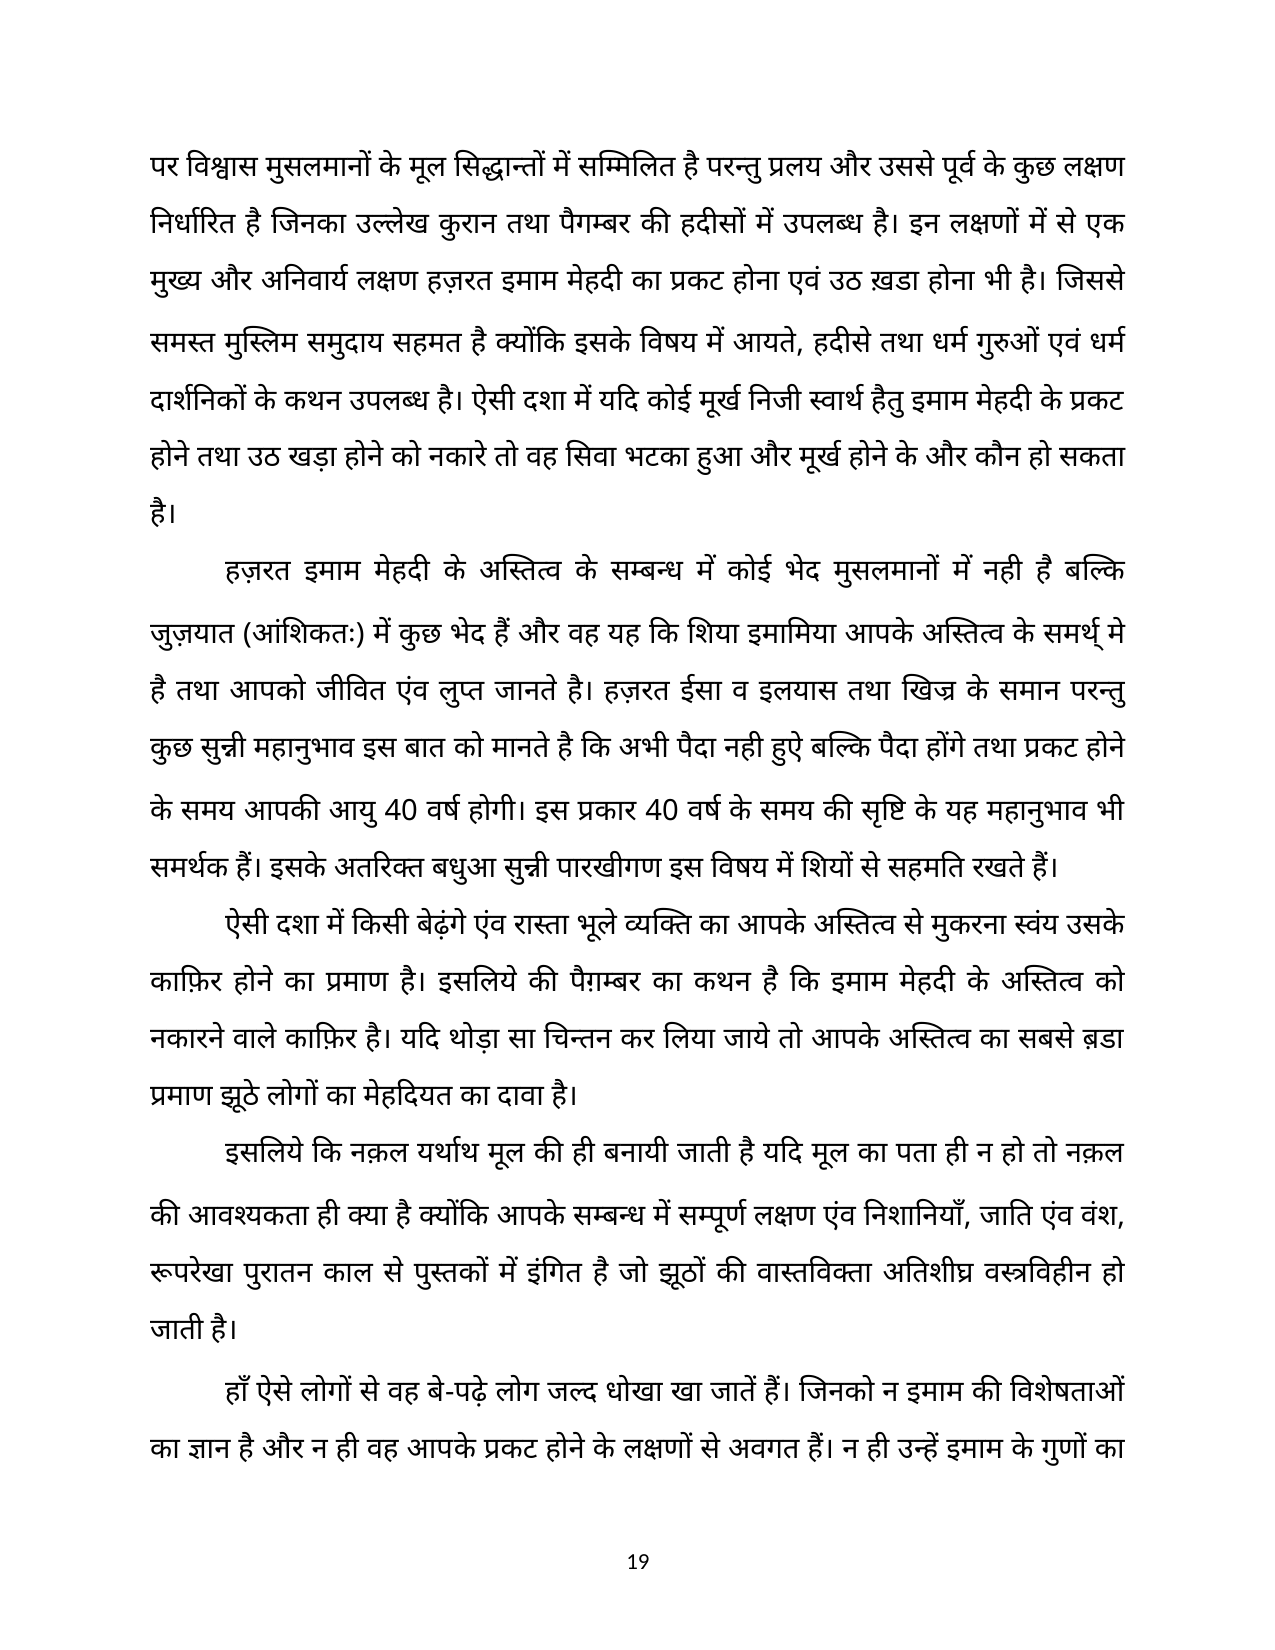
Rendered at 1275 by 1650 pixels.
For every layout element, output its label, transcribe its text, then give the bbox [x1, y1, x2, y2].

text ऐसी दशा में किसी बेढ़ंगे एंव रास्ता भूले व्यक्ति का आपके अस्तित्व से मुकरना स्वंय उसके काफ़िर होने का प्रमाण है। इसलिये की पैग़म्बर का कथन है कि इमाम मेहदी के अस्तित्व को नकारने वाले काफ़िर है। यदि थोड़ा सा चिन्तन कर लिया जाये तो आपके अस्तित्व का सबसे ब़डा प्रमाण झूठे लोगों का मेहदियत का दावा है। [150, 908, 1125, 1117]
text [150, 1370, 1125, 1470]
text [150, 150, 1125, 536]
text इसलिये कि नक़ल यर्थाथ मूल की ही बनायी जाती है यदि मूल का पता ही न हो तो नक़ल की आवश्यकता ही क्या है क्योंकि आपके सम्बन्ध में सम्पूर्ण लक्षण एंव निशानियाँ, जाति एंव वंश, रूपरेखा पुरातन काल से पुस्तकों में इंगित है जो झूठों की वास्तविक्ता अतिशीघ्र वस्त्रविहीन हो जाती है। [150, 1136, 1125, 1351]
text हज़रत इमाम मेहदी के अस्तित्व के सम्बन्ध में कोई भेद मुसलमानों में नही है बल्कि जुज़यात (आंशिकतः) में कुछ भेद हैं और वह यह कि शिया इमामिया आपके अस्तित्व के समर्थ् मे है तथा आपको जीवित एंव लुप्त जानते है। हज़रत ईसा व इलयास तथा खिज्र के समान परन्तु कुछ सुन्नी महानुभाव इस बात को मानते है कि अभी पैदा नही हुऐ बल्कि पैदा होंगे तथा प्रकट होने के समय आपकी आयु 40 वर्ष होगी। इस प्रकार 40 वर्ष के समय की सृष्टि के यह महानुभाव भी समर्थक हैं। इसके अतरिक्त बधुआ सुन्नी पारखीगण इस विषय में शियों से सहमति रखते हैं। [150, 555, 1125, 889]
